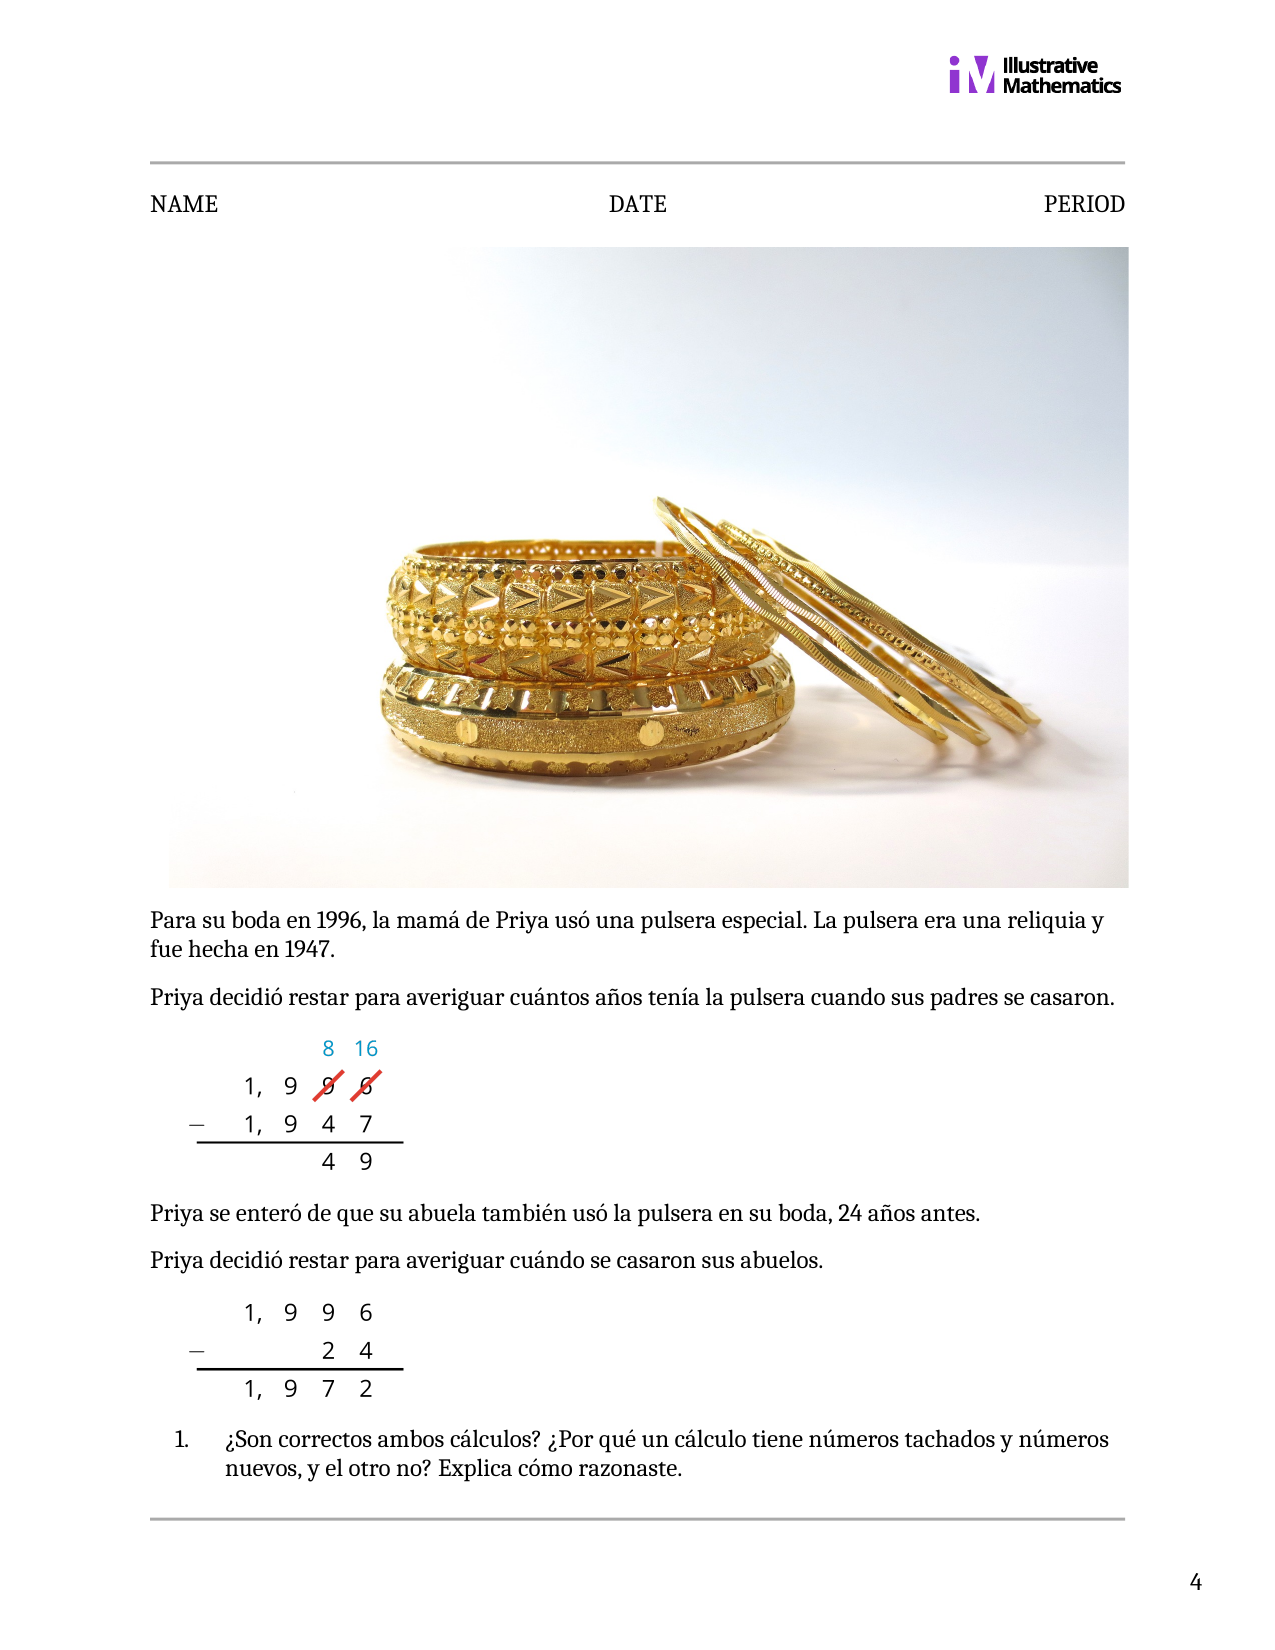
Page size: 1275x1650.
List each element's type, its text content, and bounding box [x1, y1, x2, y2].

picture [168, 1293, 413, 1407]
list ¿Son correctos ambos cálculos? ¿Por qué un cálculo tiene números tachados y números nuevos, y el otro no? Explica cómo razonaste. [175, 1425, 1125, 1482]
picture [168, 1030, 413, 1180]
text Priya decidió restar para averiguar cuándo se casaron sus abuelos.​​​​​ [150, 1246, 1125, 1275]
text Priya decidió restar para averiguar cuántos años tenía la pulsera cuando sus padres se casaron. [150, 982, 1125, 1011]
text Para su boda en 1996, la mamá de Priya usó una pulsera especial. La pulsera era una reliquia y fue hecha en 1947. [150, 906, 1125, 964]
text Priya se enteró de que su abuela también usó la pulsera en su boda, 24 años antes. [150, 1199, 1125, 1227]
picture [168, 247, 1129, 888]
picture [949, 55, 1121, 93]
